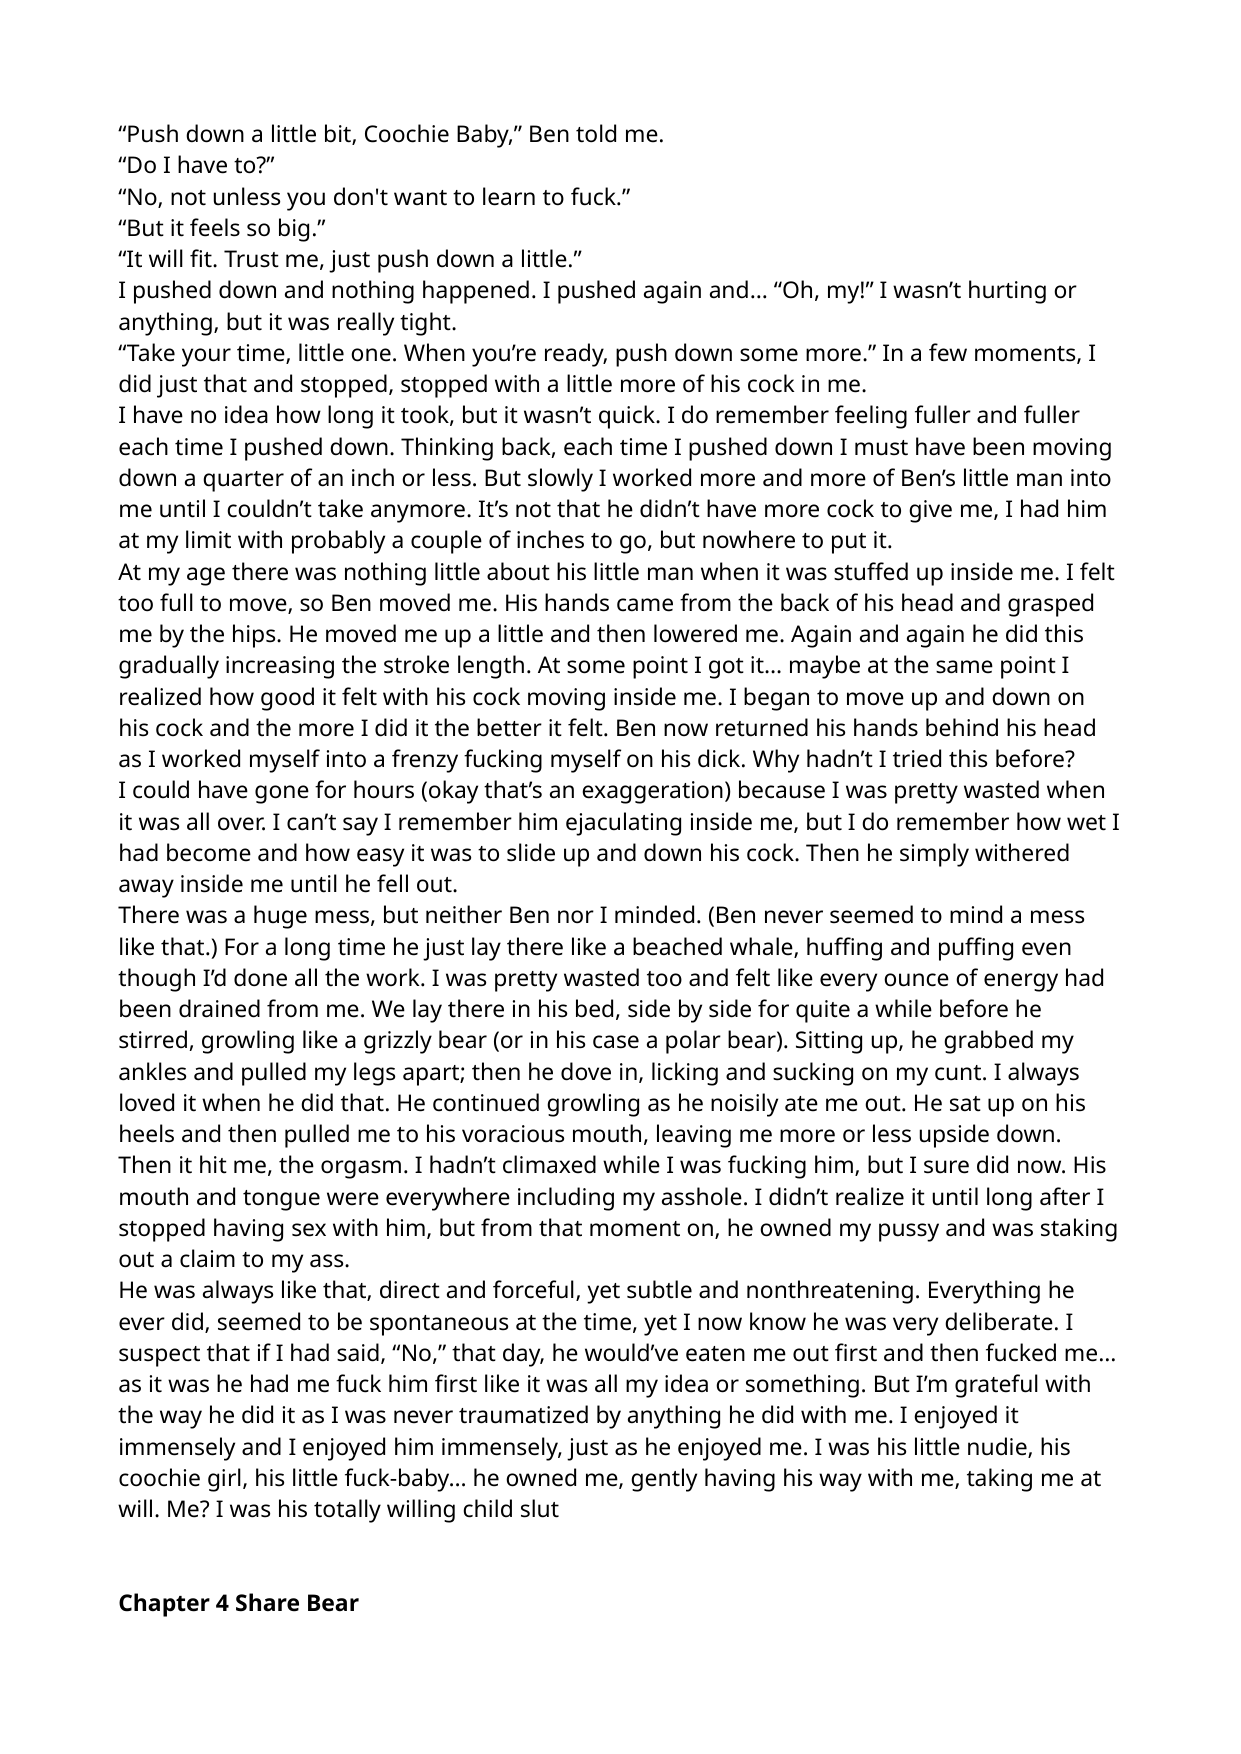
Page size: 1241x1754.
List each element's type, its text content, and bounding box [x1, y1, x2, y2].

text “But it feels so big.” [118, 212, 1122, 243]
text I pushed down and nothing happened. I pushed again and… “Oh, my!” I wasn’t hurting or anything, but it was really tight. [118, 274, 1122, 337]
text Chapter 4 Share Bear [118, 1587, 1122, 1618]
text At my age there was nothing little about his little man when it was stuffed up inside me. I felt too full to move, so Ben moved me. His hands came from the back of his head and grasped me by the hips. He moved me up a little and then lowered me. Again and again he did this gradually increasing the stroke length. At some point I got it… maybe at the same point I realized how good it felt with his cock moving inside me. I began to move up and down on his cock and the more I did it the better it felt. Ben now returned his hands behind his head as I worked myself into a frenzy fucking myself on his dick. Why hadn’t I tried this before? [118, 556, 1122, 774]
text I could have gone for hours (okay that’s an exaggeration) because I was pretty wasted when it was all over. I can’t say I remember him ejaculating inside me, but I do remember how wet I had become and how easy it was to slide up and down his cock. Then he simply withered away inside me until he fell out. [118, 774, 1122, 899]
text “It will fit. Trust me, just push down a little.” [118, 243, 1122, 274]
text “Do I have to?” [118, 149, 1122, 181]
text I have no idea how long it took, but it wasn’t quick. I do remember feeling fuller and fuller each time I pushed down. Thinking back, each time I pushed down I must have been moving down a quarter of an inch or less. But slowly I worked more and more of Ben’s little man into me until I couldn’t take anymore. It’s not that he didn’t have more cock to give me, I had him at my limit with probably a couple of inches to go, but nowhere to put it. [118, 399, 1122, 556]
text “No, not unless you don't want to learn to fuck.” [118, 181, 1122, 212]
text He was always like that, direct and forceful, yet subtle and nonthreatening. Everything he ever did, seemed to be spontaneous at the time, yet I now know he was very deliberate. I suspect that if I had said, “No,” that day, he would’ve eaten me out first and then fucked me… as it was he had me fuck him first like it was all my idea or something. But I’m grateful with the way he did it as I was never traumatized by anything he did with me. I enjoyed it immensely and I enjoyed him immensely, just as he enjoyed me. I was his little nudie, his coochie girl, his little fuck-baby… he owned me, gently having his way with me, taking me at will. Me? I was his totally willing child slut [118, 1274, 1122, 1524]
text There was a huge mess, but neither Ben nor I minded. (Ben never seemed to mind a mess like that.) For a long time he just lay there like a beached whale, huffing and puffing even though I’d done all the work. I was pretty wasted too and felt like every ounce of energy had been drained from me. We lay there in his bed, side by side for quite a while before he stirred, growling like a grizzly bear (or in his case a polar bear). Sitting up, he grabbed my ankles and pulled my legs apart; then he dove in, licking and sucking on my cunt. I always loved it when he did that. He continued growling as he noisily ate me out. He sat up on his heels and then pulled me to his voracious mouth, leaving me more or less upside down. Then it hit me, the orgasm. I hadn’t climaxed while I was fucking him, but I sure did now. His mouth and tongue were everywhere including my asshole. I didn’t realize it until long after I stopped having sex with him, but from that moment on, he owned my pussy and was staking out a claim to my ass. [118, 899, 1122, 1274]
text “Push down a little bit, Coochie Baby,” Ben told me. [118, 118, 1122, 149]
text “Take your time, little one. When you’re ready, push down some more.” In a few moments, I did just that and stopped, stopped with a little more of his cock in me. [118, 337, 1122, 399]
